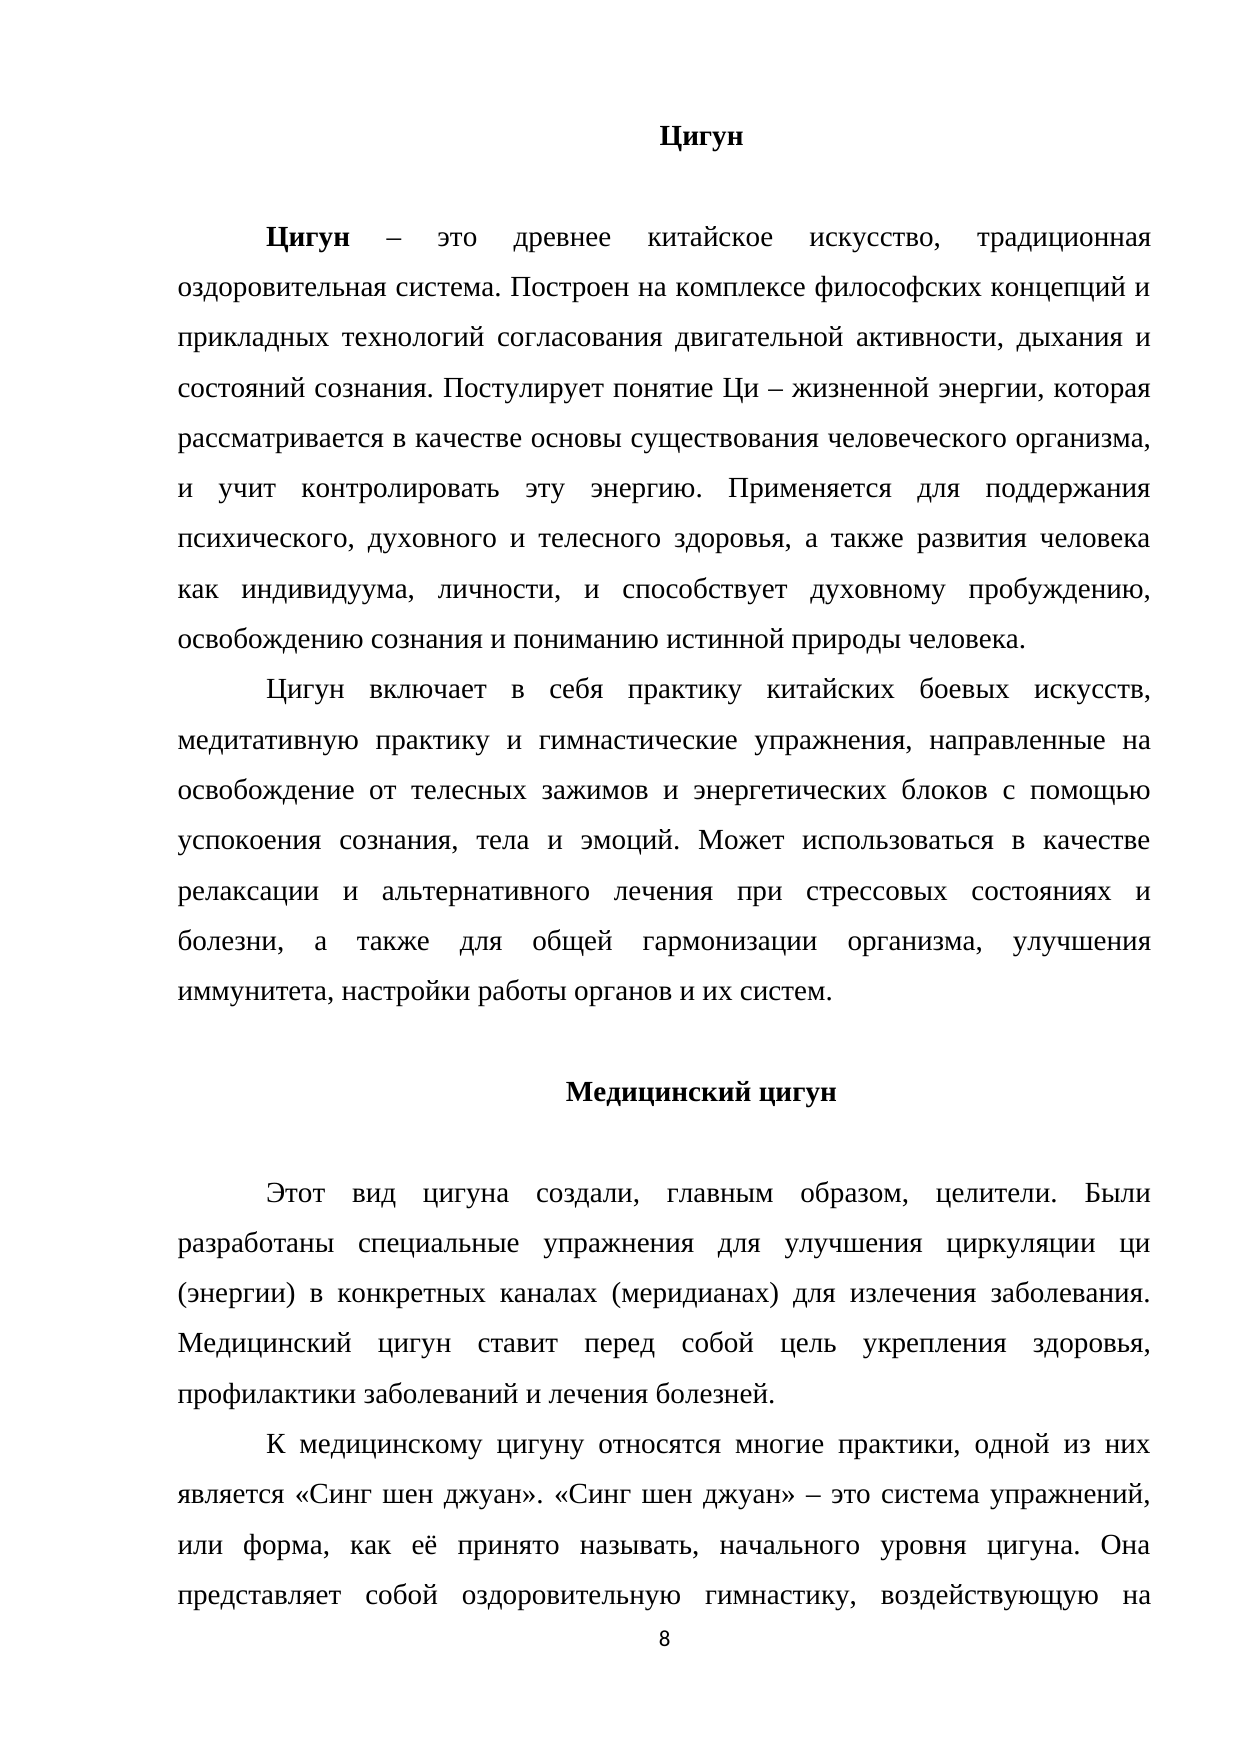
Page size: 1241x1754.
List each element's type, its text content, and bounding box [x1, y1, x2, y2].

text Цигун включает в себя практику китайских боевых искусств, медитативную практику и гимнастические упражнения, направленные на освобождение от телесных зажимов и энергетических блоков с помощью успокоения сознания, тела и эмоций. Может использоваться в качестве релаксации и альтернативного лечения при стрессовых состояниях и болезни, а также для общей гармонизации организма, улучшения иммунитета, настройки работы органов и их систем. [177, 672, 1152, 1007]
text Этот вид цигуна создали, главным образом, целители. Были разработаны специальные упражнения для улучшения циркуляции ци (энергии) в конкретных каналах (меридианах) для излечения заболевания. Медицинский цигун ставит перед собой цель укрепления здоровья, профилактики заболеваний и лечения болезней. [177, 1175, 1152, 1409]
text Цигун – это древнее китайское искусство, традиционная оздоровительная система. Построен на комплексе философских концепций и прикладных технологий согласования двигательной активности, дыхания и состояний сознания. Постулирует понятие Ци – жизненной энергии, которая рассматривается в качестве основы существования человеческого организма, и учит контролировать эту энергию. Применяется для поддержания психического, духовного и телесного здоровья, а также развития человека как индивидуума, личности, и способствует духовному пробуждению, освобождению сознания и пониманию истинной природы человека. [177, 219, 1152, 655]
text Медицинский цигун [177, 1074, 1152, 1108]
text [177, 1426, 1152, 1611]
text Цигун [177, 118, 1152, 152]
